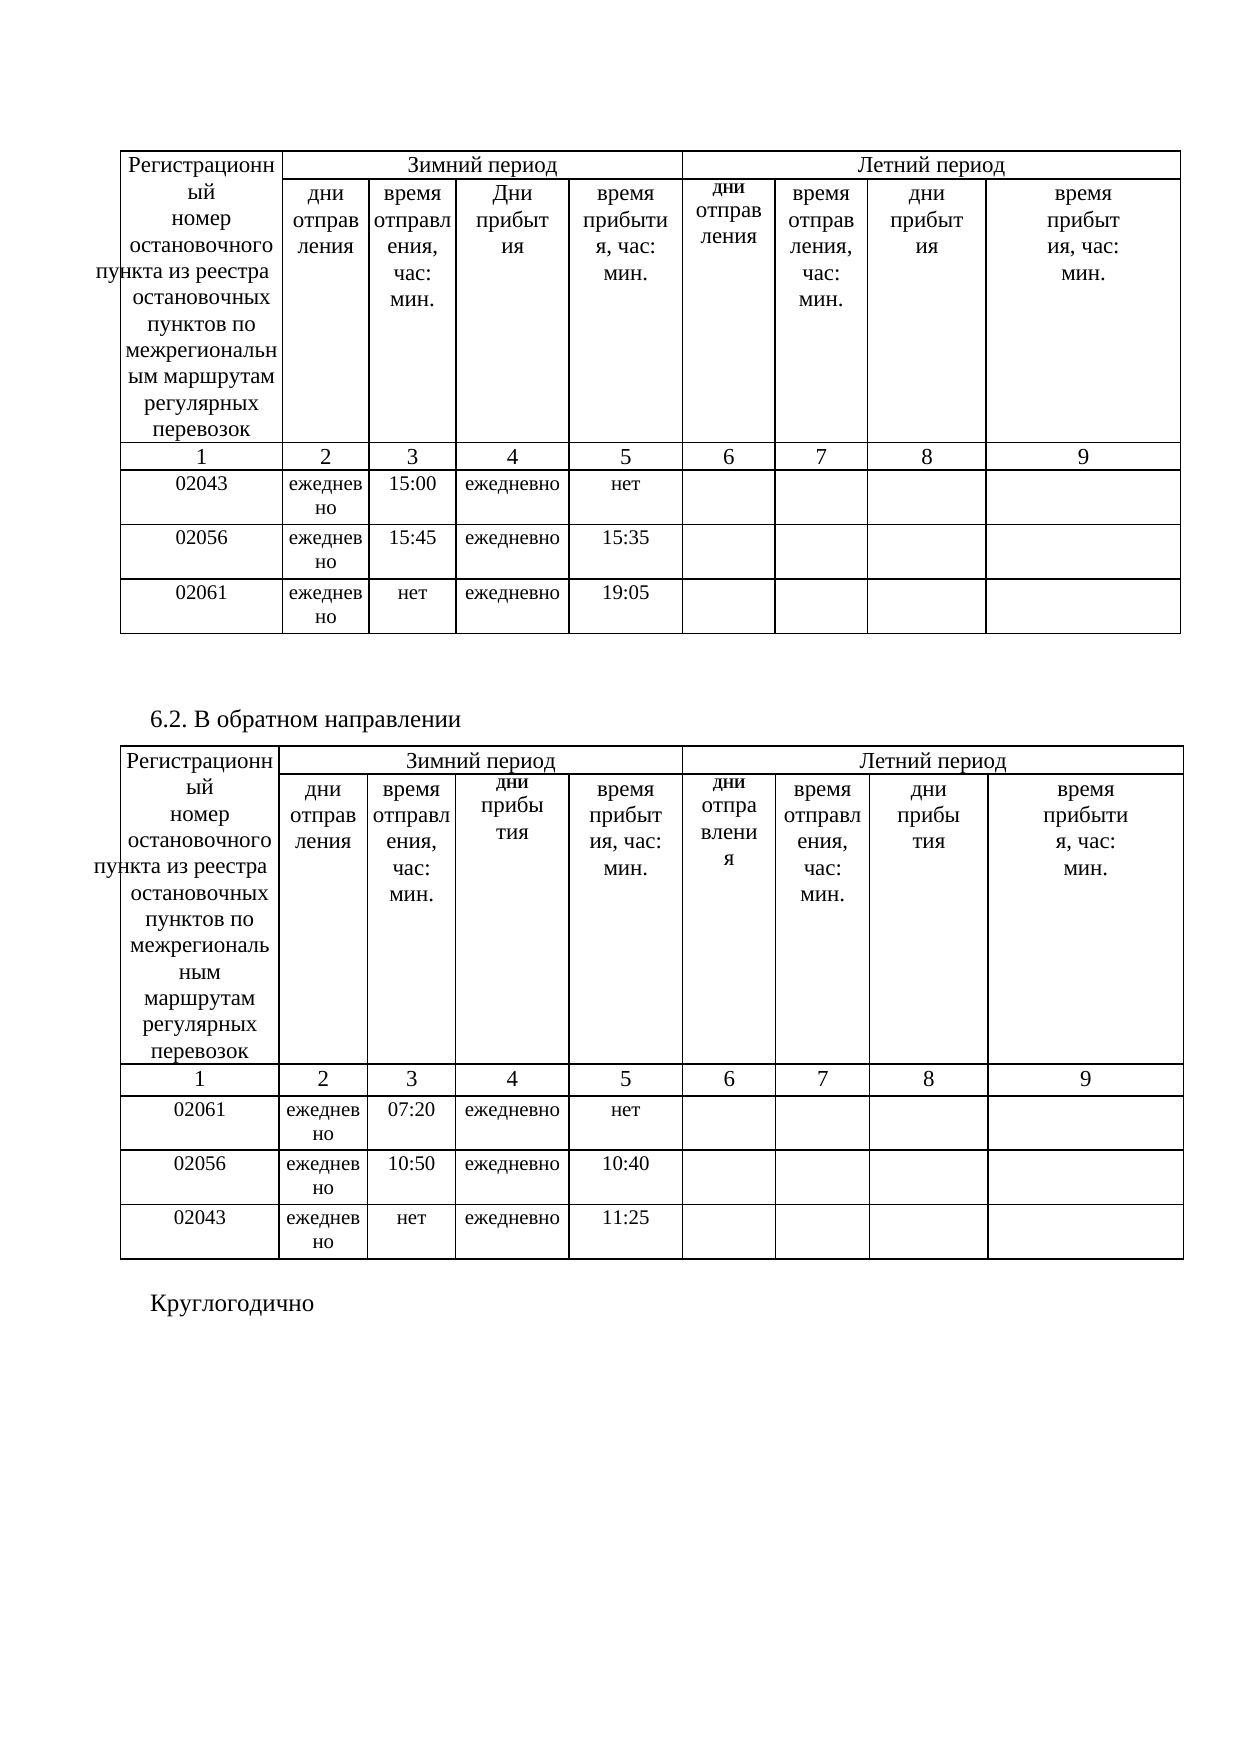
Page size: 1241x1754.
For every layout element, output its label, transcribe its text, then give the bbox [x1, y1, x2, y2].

table_cell 7 [776, 1065, 869, 1095]
table_cell ежедневно [280, 1205, 367, 1258]
table_cell [776, 471, 867, 524]
table_cell [870, 1205, 987, 1258]
table_cell 5 [570, 1065, 682, 1095]
text 6.2. В обратном направлении [150, 704, 1090, 733]
table_cell ежедневно [457, 525, 568, 578]
table_cell [870, 1097, 987, 1149]
table_cell 9 [989, 1065, 1183, 1095]
table_cell 2 [280, 1065, 367, 1095]
table_cell [870, 1151, 987, 1204]
table_cell [776, 1097, 869, 1149]
table_cell 02056 [121, 525, 282, 578]
table_cell [683, 1097, 775, 1149]
text Круглогодично [150, 1288, 1090, 1317]
table_cell дни прибы тия [870, 775, 987, 1063]
table_cell [989, 1097, 1183, 1149]
table_cell время прибыт ия, час: мин. [570, 775, 682, 1063]
table_cell [868, 525, 985, 578]
table_cell 02043 [121, 471, 282, 524]
table_cell [987, 471, 1180, 524]
table_cell [683, 580, 774, 632]
table_cell нет [570, 1097, 682, 1149]
table_cell ежедневно [280, 1151, 367, 1204]
table_cell 3 [368, 1065, 455, 1095]
table_header Регистрационный номер остановочного пункта из реестра остановочных пунктов по межрегиональным маршрутам регулярных перевозок [121, 152, 282, 441]
table_cell 8 [870, 1065, 987, 1095]
table_cell 4 [457, 443, 568, 469]
table_cell дни прибыт ия [868, 180, 985, 441]
table_cell ежедневно [456, 1097, 568, 1149]
table_cell 19:05 [570, 580, 682, 632]
table_cell 10:40 [570, 1151, 682, 1204]
table_cell 7 [776, 443, 867, 469]
table_cell [683, 471, 774, 524]
table_cell 11:25 [570, 1205, 682, 1258]
table_cell время прибыт ия, час: мин. [987, 180, 1180, 441]
table_cell время отправ ления, час: мин. [776, 180, 867, 441]
table_header Летний период [683, 152, 1180, 178]
table_cell [683, 1151, 775, 1204]
table_cell 15:35 [570, 525, 682, 578]
table_cell 8 [868, 443, 985, 469]
table_cell время отправл ения, час: мин. [370, 180, 455, 441]
table_cell 6 [683, 1065, 775, 1095]
table_cell нет [570, 471, 682, 524]
table_cell [868, 580, 985, 632]
table_cell ежедневно [457, 471, 568, 524]
table_cell 5 [570, 443, 682, 469]
table_cell [683, 525, 774, 578]
table_cell 02043 [121, 1205, 278, 1258]
table_cell время прибыти я, час: мин. [570, 180, 682, 441]
table_cell нет [368, 1205, 455, 1258]
table_cell [776, 1205, 869, 1258]
table_cell ежедневно [456, 1205, 568, 1258]
table_cell ежедневно [283, 525, 368, 578]
table_header Регистрационный номер остановочного пункта из реестра остановочных пунктов по межрегиональным маршрутам регулярных перевозок [121, 747, 278, 1063]
table_cell [776, 580, 867, 632]
table_cell [776, 1151, 869, 1204]
table_header Летний период [683, 747, 1183, 773]
table_cell 15:00 [370, 471, 455, 524]
table_cell 02061 [121, 580, 282, 632]
table_cell [776, 525, 867, 578]
table_cell дни отправ ления [283, 180, 368, 441]
table_cell 6 [683, 443, 774, 469]
table_cell ДНИ отправ ления [683, 180, 774, 441]
table_cell [868, 471, 985, 524]
table_cell ежедневно [457, 580, 568, 632]
table_cell ДНИ отпра влени я [683, 775, 775, 1063]
table_cell 1 [121, 443, 282, 469]
table_cell Дни прибыт ия [457, 180, 568, 441]
table_header Зимний период [283, 152, 682, 178]
table_cell [683, 1205, 775, 1258]
table_cell 15:45 [370, 525, 455, 578]
table_cell ДНИ прибы тия [456, 775, 568, 1063]
table_cell 1 [121, 1065, 278, 1095]
table_cell 02061 [121, 1097, 278, 1149]
table_cell 3 [370, 443, 455, 469]
table_cell 9 [987, 443, 1180, 469]
table_cell 07:20 [368, 1097, 455, 1149]
table_cell [987, 525, 1180, 578]
table_cell время отправл ения, час: мин. [776, 775, 869, 1063]
table_cell время прибыти я, час: мин. [989, 775, 1183, 1063]
table_cell 2 [283, 443, 368, 469]
table_cell 10:50 [368, 1151, 455, 1204]
table_cell нет [370, 580, 455, 632]
table_cell ежедневно [283, 580, 368, 632]
table_cell [989, 1205, 1183, 1258]
table_header Зимний период [280, 747, 682, 773]
table_cell 4 [456, 1065, 568, 1095]
table_cell [989, 1151, 1183, 1204]
table_cell ежедневно [283, 471, 368, 524]
table_cell время отправл ения, час: мин. [368, 775, 455, 1063]
table_cell дни отправ ления [280, 775, 367, 1063]
table_cell ежедневно [456, 1151, 568, 1204]
table_cell 02056 [121, 1151, 278, 1204]
table_cell ежедневно [280, 1097, 367, 1149]
table_cell [987, 580, 1180, 632]
